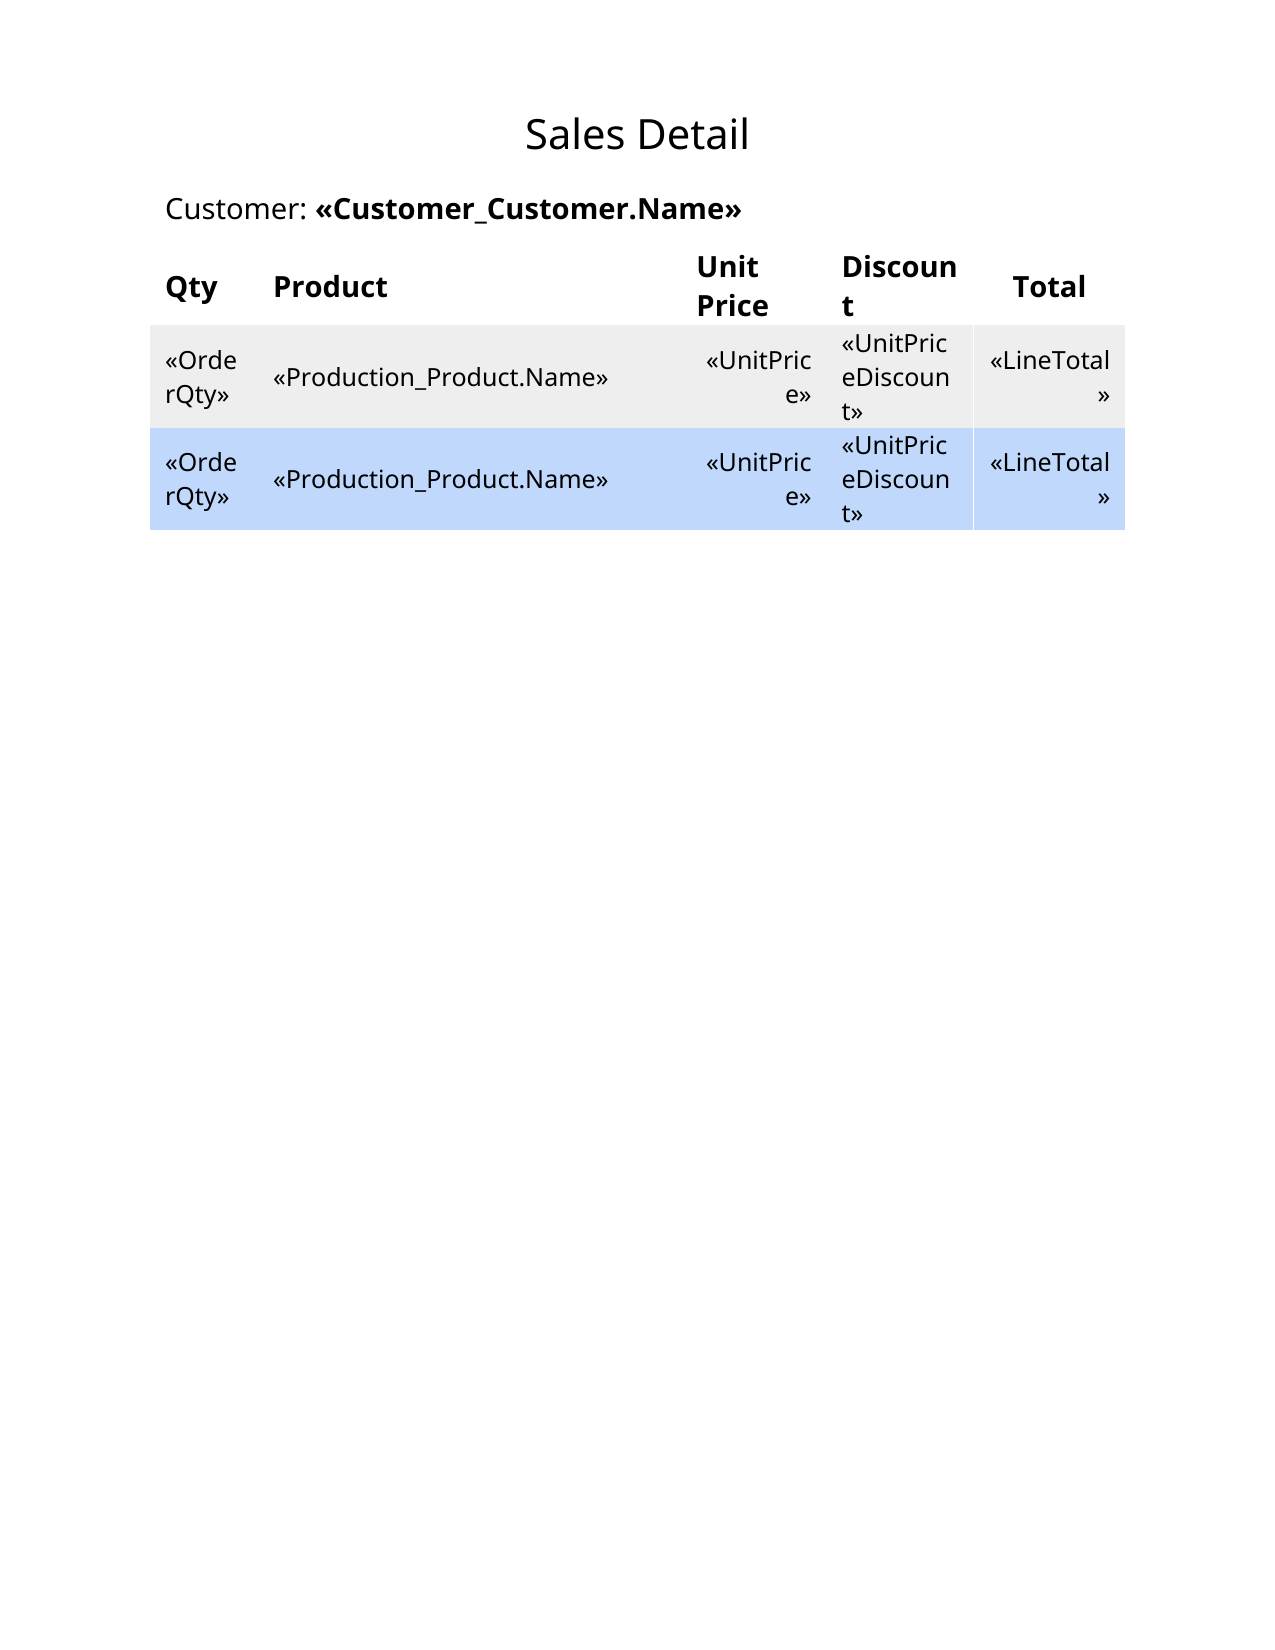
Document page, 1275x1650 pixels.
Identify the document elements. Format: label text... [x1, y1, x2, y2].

table_cell Customer: «Customer_Customer.Name» [150, 171, 1125, 246]
table_header Sales Detail [150, 96, 1125, 171]
table_cell «OrderQty» [150, 428, 258, 530]
table_cell «UnitPrice» [681, 325, 826, 428]
table_cell «OrderQty» [150, 325, 258, 428]
table_cell «UnitPriceDiscount» [826, 428, 973, 530]
table_cell «Production_Product.Name» [258, 428, 681, 530]
table_header Unit Price [681, 246, 826, 325]
table_header Discount [826, 246, 973, 325]
table_cell «LineTotal»{NEXT} [974, 325, 1125, 428]
table_cell «UnitPrice» [681, 428, 826, 530]
table_header Product [258, 246, 681, 325]
table_header Qty [150, 246, 258, 325]
table_cell «Production_Product.Name» [258, 325, 681, 428]
table_header Total [974, 246, 1125, 325]
table_cell «LineTotal» [974, 428, 1125, 530]
table_cell «UnitPriceDiscount» [826, 325, 973, 428]
